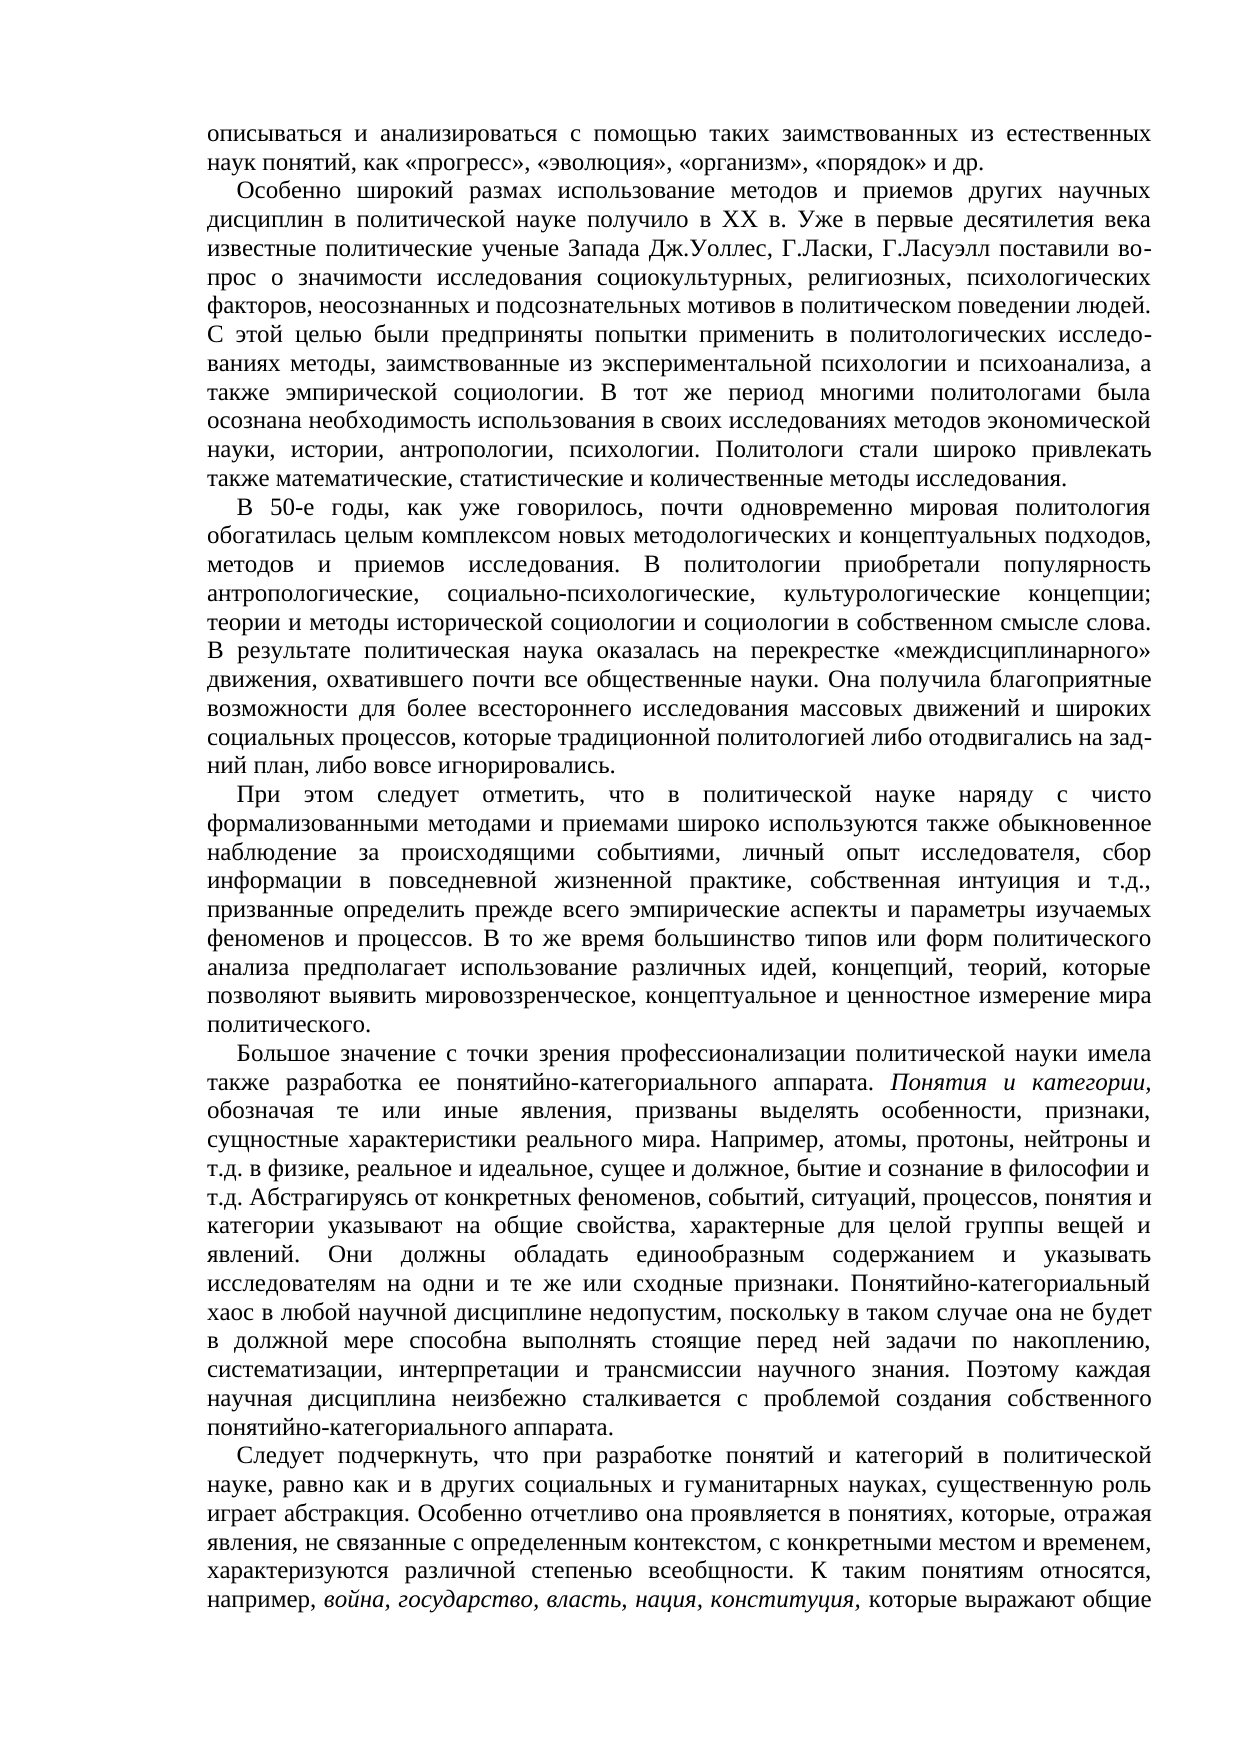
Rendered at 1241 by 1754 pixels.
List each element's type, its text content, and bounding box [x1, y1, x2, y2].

text В 50-е годы, как уже говорилось, почти одновременно мировая политология обогатилась целым комплексом новых методологических и концептуальных подходов, методов и приемов исследования. В политологии приобретали популярность антропологические, социально-психологические, культурологические концепции; теории и методы исторической социологии и социологии в собственном смысле слова. В результате политическая наука оказалась на перекрестке «междисциплинарного» движения, охватившего почти все общественные науки. Она получила благоприятные возможности для более всестороннего исследования массовых движений и широких социальных процессов, которые традиционной политологией либо отодвигались на задний план, либо вовсе игнорировались. [207, 492, 1152, 779]
text При этом следует отметить, что в политической науке наряду с чисто формализованными методами и приемами широко используются также обыкновенное наблюдение за происходящими событиями, личный опыт исследователя, сбор информации в повседневной жизненной практике, собственная интуиция и т.д., призванные определить прежде всего эмпирические аспекты и параметры изучаемых феноменов и процессов. В то же время большинство типов или форм политического анализа предполагает использование различных идей, концепций, теорий, которые позволяют выявить мировоззренческое, концептуальное и ценностное измерение мира политического. [207, 779, 1152, 1038]
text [207, 118, 1152, 176]
text Большое значение с точки зрения профессионализации политической науки имела также разработка ее понятийно-категориального аппарата. Понятия и категории, обозначая те или иные явления, призваны выделять особенности, признаки, сущностные характеристики реального мира. Например, атомы, протоны, нейтроны и т.д. в физике, реальное и идеальное, сущее и должное, бытие и сознание в философии и т.д. Абстрагируясь от конкретных феноменов, событий, ситуаций, процессов, понятия и категории указывают на общие свойства, характерные для целой группы вещей и явлений. Они должны обладать единообразным содержанием и указывать исследователям на одни и те же или сходные признаки. Понятийно-категориальный хаос в любой научной дисциплине недопустим, поскольку в таком случае она не будет в должной мере способна выполнять стоящие перед ней задачи по накоплению, систематизации, интерпретации и трансмиссии научного знания. Поэтому каждая научная дисциплина неизбежно сталкивается с проблемой создания собственного понятийно-категориального аппарата. [207, 1038, 1152, 1441]
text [207, 1441, 1152, 1613]
text Особенно широкий размах использование методов и приемов других научных дисциплин в политической науке получило в XX в. Уже в первые десятилетия века известные политические ученые Запада Дж.Уоллес, Г.Ласки, Г.Ласуэлл поставили вопрос о значимости исследования социокультурных, религиозных, психологических факторов, неосознанных и подсознательных мотивов в политическом поведении людей. С этой целью были предприняты попытки применить в политологических исследованиях методы, заимствованные из экспериментальной психологии и психоанализа, а также эмпирической социологии. В тот же период многими политологами была осознана необходимость использования в своих исследованиях методов экономической науки, истории, антропологии, психологии. Политологи стали широко привлекать также математические, статистические и количественные методы исследования. [207, 176, 1152, 492]
